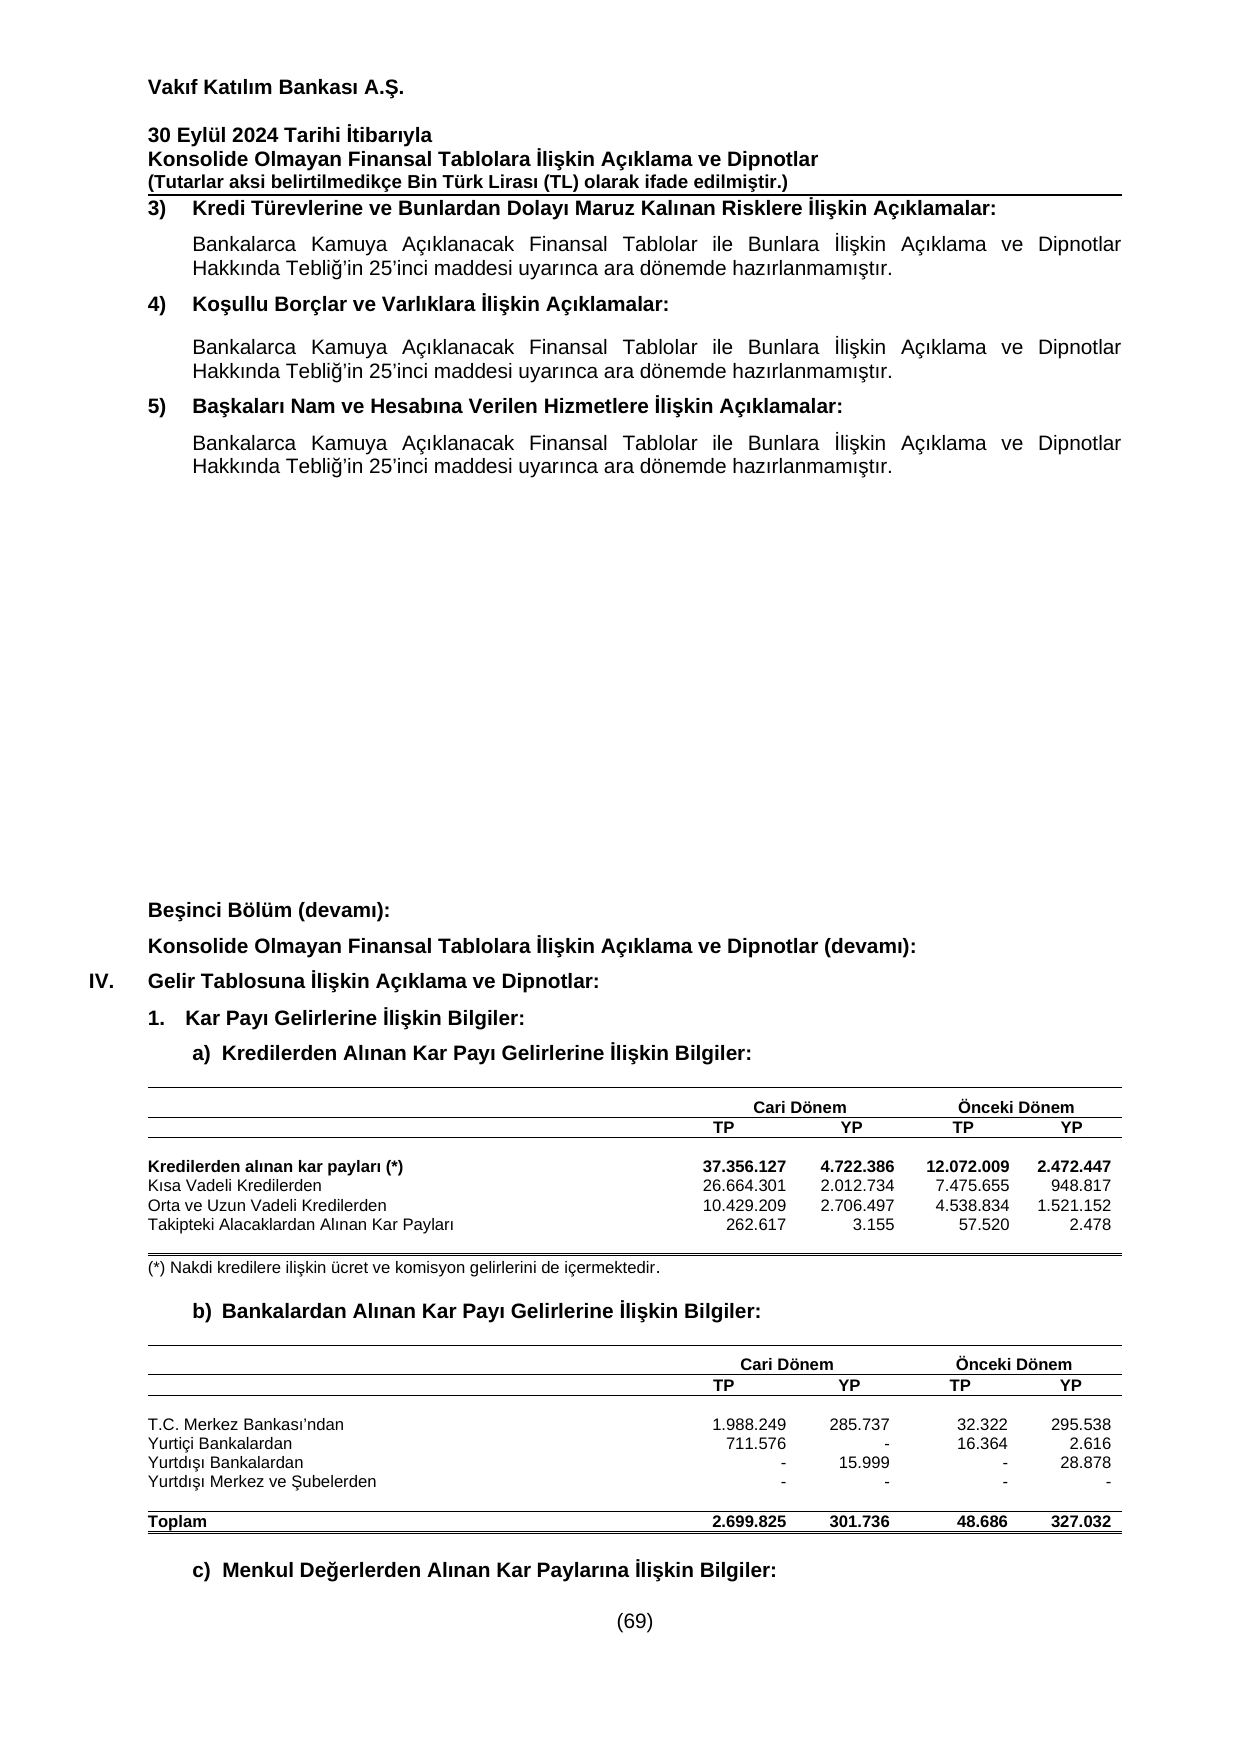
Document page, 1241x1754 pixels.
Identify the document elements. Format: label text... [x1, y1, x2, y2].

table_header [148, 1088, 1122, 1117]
text (*) Nakdi kredilere ilişkin ücret ve komisyon gelirlerini de içermektedir. [148, 1256, 1122, 1277]
text a) Kredilerden Alınan Kar Payı Gelirlerine İlişkin Bilgiler: [192, 1041, 1122, 1065]
list Başkaları Nam ve Hesabına Verilen Hizmetlere İlişkin Açıklamalar: [148, 394, 1122, 418]
list Kredi Türevlerine ve Bunlardan Dolayı Maruz Kalınan Risklere İlişkin Açıklamalar: [148, 196, 1122, 219]
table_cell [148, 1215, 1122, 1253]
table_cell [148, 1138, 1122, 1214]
list Koşullu Borçlar ve Varlıklara İlişkin Açıklamalar: [148, 291, 1122, 315]
text 1. Kar Payı Gelirlerine İlişkin Bilgiler: [148, 1005, 1122, 1029]
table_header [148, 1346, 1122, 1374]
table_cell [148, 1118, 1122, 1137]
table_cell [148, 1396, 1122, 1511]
text Beşinci Bölüm (devamı): [148, 897, 1122, 921]
text c) Menkul Değerlerden Alınan Kar Paylarına İlişkin Bilgiler: [192, 1558, 1122, 1582]
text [192, 231, 1122, 279]
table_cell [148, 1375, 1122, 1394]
text b) Bankalardan Alınan Kar Payı Gelirlerine İlişkin Bilgiler: [192, 1299, 1122, 1323]
text Konsolide Olmayan Finansal Tablolara İlişkin Açıklama ve Dipnotlar (devamı): [148, 933, 1122, 957]
text IV. Gelir Tablosuna İlişkin Açıklama ve Dipnotlar: [89, 969, 1122, 993]
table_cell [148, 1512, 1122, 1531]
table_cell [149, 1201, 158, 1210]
